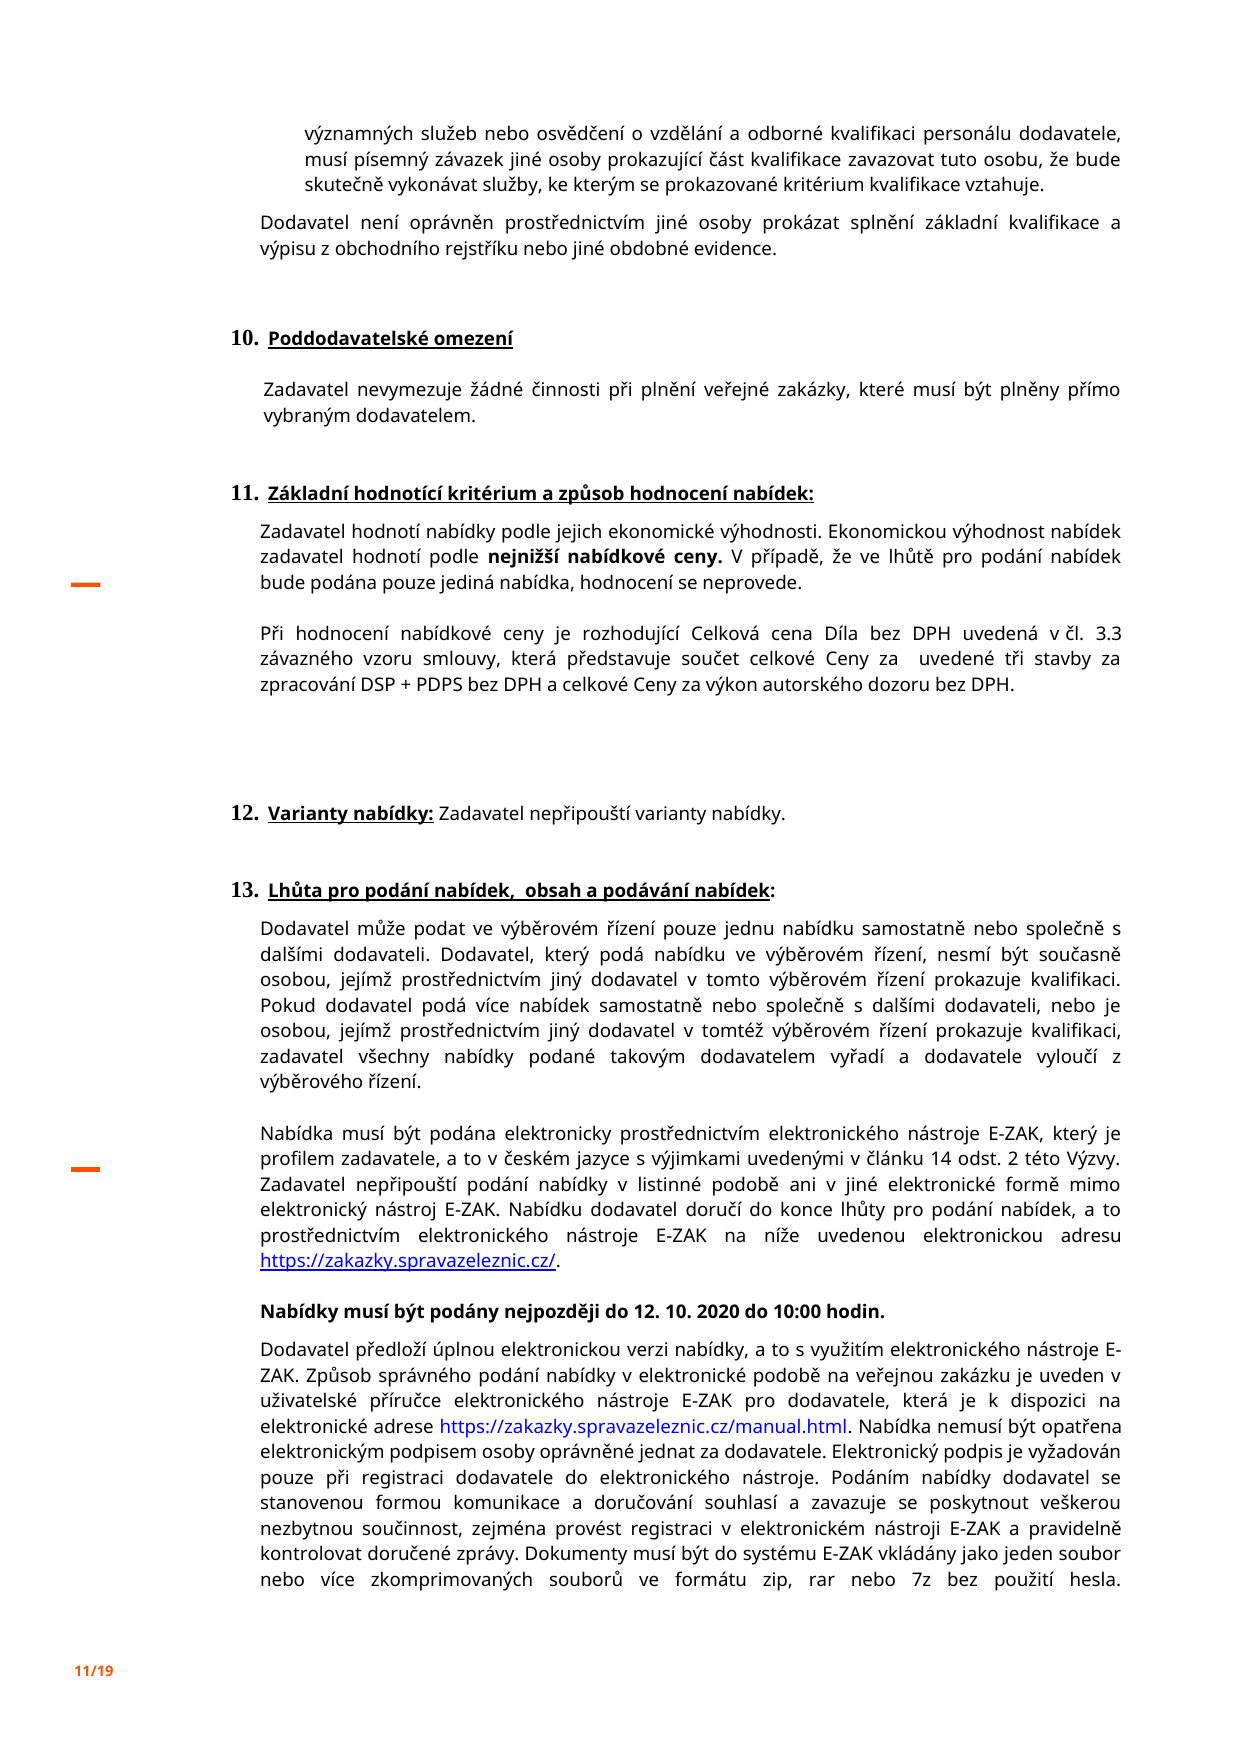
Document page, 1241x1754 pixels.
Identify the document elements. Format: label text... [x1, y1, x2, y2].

text Zadavatel hodnotí nabídky podle jejich ekonomické výhodnosti. Ekonomickou výhodnost nabídek zadavatel hodnotí podle nejnižší nabídkové ceny. V případě, že ve lhůtě pro podání nabídek bude podána pouze jediná nabídka, hodnocení se neprovede. [260, 518, 1122, 594]
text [260, 1337, 1122, 1592]
text Dodavatel není oprávněn prostřednictvím jiné osoby prokázat splnění základní kvalifikace a výpisu z obchodního rejstříku nebo jiné obdobné evidence. [260, 210, 1122, 261]
text Při hodnocení nabídkové ceny je rozhodující Celková cena Díla bez DPH uvedená v čl. 3.3 závazného vzoru smlouvy, která představuje součet celkové Ceny za uvedené tři stavby za zpracování DSP + PDPS bez DPH a celkové Ceny za výkon autorského dozoru bez DPH. [260, 620, 1122, 697]
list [267, 121, 1122, 197]
text Zadavatel nevymezuje žádné činnosti při plnění veřejné zakázky, které musí být plněny přímo vybraným dodavatelem. [263, 377, 1122, 428]
text Nabídka musí být podána elektronicky prostřednictvím elektronického nástroje E-ZAK, který je profilem zadavatele, a to v českém jazyce s výjimkami uvedenými v článku 14 odst. 2 této Výzvy. Zadavatel nepřipouští podání nabídky v listinné podobě ani v jiné elektronické formě mimo elektronický nástroj E-ZAK. Nabídku dodavatel doručí do konce lhůty pro podání nabídek, a to prostřednictvím elektronického nástroje E-ZAK na níže uvedenou elektronickou adresu https://zakazky.spravazeleznic.cz/. [260, 1120, 1122, 1273]
list Základní hodnotící kritérium a způsob hodnocení nabídek: [230, 479, 1122, 505]
list Lhůta pro podání nabídek, obsah a podávání nabídek: [230, 876, 1122, 903]
list Varianty nabídky: Zadavatel nepřipouští varianty nabídky. [230, 799, 1122, 825]
list Poddodavatelské omezení [230, 324, 1122, 351]
text Dodavatel může podat ve výběrovém řízení pouze jednu nabídku samostatně nebo společně s dalšími dodavateli. Dodavatel, který podá nabídku ve výběrovém řízení, nesmí být současně osobou, jejímž prostřednictvím jiný dodavatel v tomto výběrovém řízení prokazuje kvalifikaci. Pokud dodavatel podá více nabídek samostatně nebo společně s dalšími dodavateli, nebo je osobou, jejímž prostřednictvím jiný dodavatel v tomtéž výběrovém řízení prokazuje kvalifikaci, zadavatel všechny nabídky podané takovým dodavatelem vyřadí a dodavatele vyloučí z výběrového řízení. [260, 916, 1122, 1094]
text Nabídky musí být podány nejpozději do 12. 10. 2020 do 10:00 hodin. [260, 1298, 1122, 1324]
